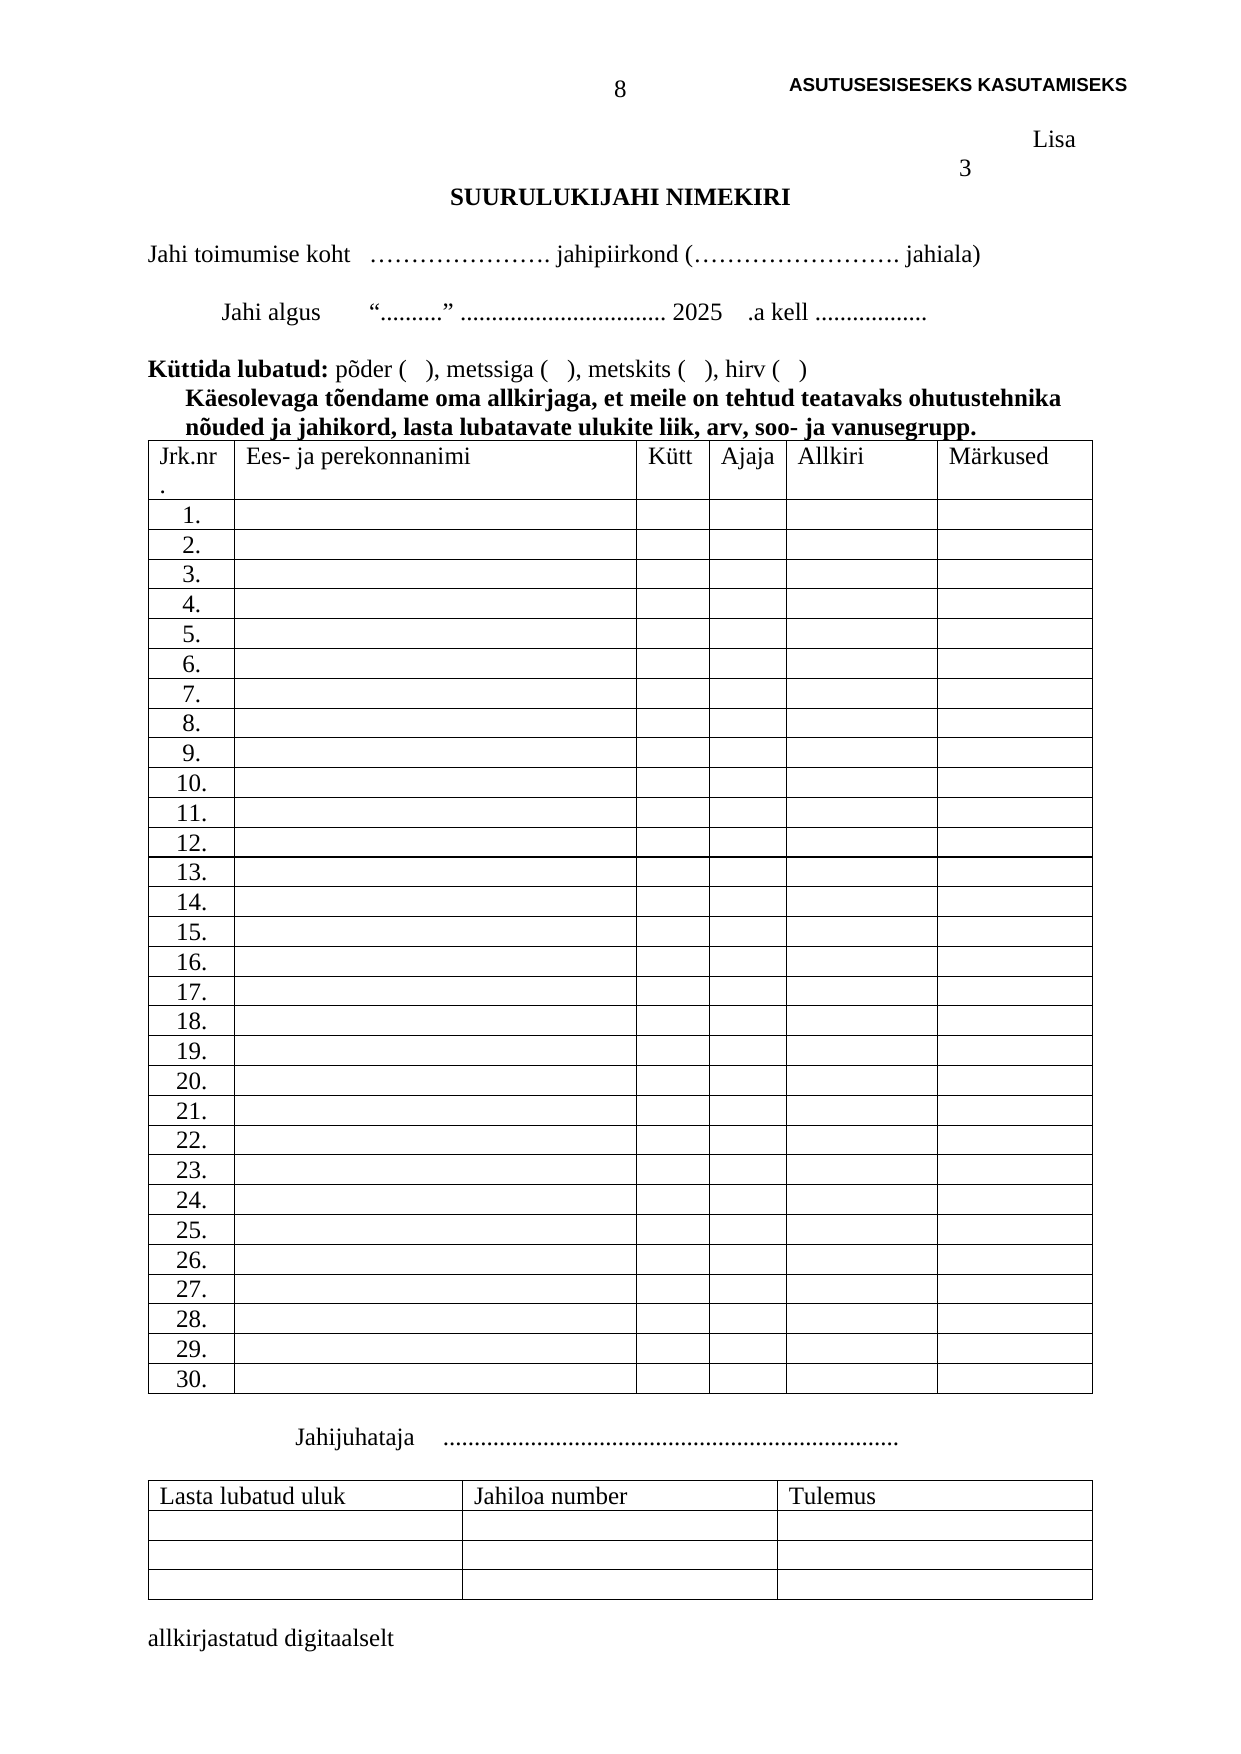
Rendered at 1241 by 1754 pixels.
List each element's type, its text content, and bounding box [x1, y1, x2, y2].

table_cell [463, 1570, 777, 1599]
table_cell [787, 738, 937, 767]
table_cell [938, 1275, 1092, 1303]
table_cell [637, 1096, 709, 1124]
table_cell [938, 589, 1092, 618]
table_cell [710, 1126, 786, 1154]
table_cell [637, 768, 709, 797]
table_cell 2. [149, 530, 234, 558]
table_cell 15. [149, 917, 234, 946]
table_cell [787, 798, 937, 827]
table_cell [787, 1006, 937, 1035]
table_cell [787, 560, 937, 588]
table_cell [787, 649, 937, 678]
table_cell [235, 679, 636, 707]
table_cell [938, 828, 1092, 856]
table_cell [938, 1126, 1092, 1154]
table_cell 3. [149, 560, 234, 588]
table_cell [637, 917, 709, 946]
table_cell [787, 887, 937, 916]
table_cell [710, 887, 786, 916]
table_cell [637, 1334, 709, 1363]
table_cell 10. [149, 768, 234, 797]
table_cell [787, 1126, 937, 1154]
table_cell [787, 768, 937, 797]
table_cell [235, 1185, 636, 1214]
table_cell [787, 1334, 937, 1363]
table_cell [787, 977, 937, 1005]
table_cell [637, 1364, 709, 1393]
table_cell 29. [149, 1334, 234, 1363]
table_cell [787, 1066, 937, 1095]
table_cell [235, 1245, 636, 1273]
table_cell [710, 768, 786, 797]
table_cell [235, 768, 636, 797]
table_cell 12. [149, 828, 234, 856]
table_cell [938, 1096, 1092, 1124]
table_cell [235, 887, 636, 916]
table_cell [637, 1215, 709, 1244]
table_cell [710, 858, 786, 886]
table_cell 11. [149, 798, 234, 827]
table_header Ees- ja perekonnanimi [235, 441, 636, 499]
table_cell [637, 947, 709, 976]
table_cell [710, 560, 786, 588]
table_cell [710, 798, 786, 827]
table_cell [637, 977, 709, 1005]
table_cell [637, 858, 709, 886]
table_cell [787, 1215, 937, 1244]
table_cell [637, 1155, 709, 1184]
table_cell [938, 530, 1092, 558]
table_cell 14. [149, 887, 234, 916]
table_cell [710, 1066, 786, 1095]
table_cell [710, 1245, 786, 1273]
table_cell [938, 1155, 1092, 1184]
table_cell [235, 1066, 636, 1095]
table_cell [787, 709, 937, 737]
table_cell 25. [149, 1215, 234, 1244]
table_cell [637, 1275, 709, 1303]
table_cell [787, 1304, 937, 1333]
table_cell 24. [149, 1185, 234, 1214]
table_cell [463, 1541, 777, 1569]
text Lisa 3 [959, 124, 1093, 182]
table_cell [938, 1066, 1092, 1095]
table_cell [787, 679, 937, 707]
table_cell [637, 828, 709, 856]
table_cell [938, 1036, 1092, 1065]
table_cell [235, 500, 636, 529]
table_cell [938, 947, 1092, 976]
table_cell [235, 1126, 636, 1154]
table_cell [938, 887, 1092, 916]
table_cell 9. [149, 738, 234, 767]
table_cell 1. [149, 500, 234, 529]
table_header Märkused [938, 441, 1092, 499]
table_cell [637, 1006, 709, 1035]
table_cell [637, 649, 709, 678]
table_cell [235, 977, 636, 1005]
table_cell [938, 977, 1092, 1005]
table_cell [710, 530, 786, 558]
table_cell [710, 1304, 786, 1333]
table_cell [637, 709, 709, 737]
table_cell [149, 1570, 462, 1599]
table_cell [710, 977, 786, 1005]
table_cell [637, 1066, 709, 1095]
table_cell 8. [149, 709, 234, 737]
table_cell [787, 530, 937, 558]
subtitle Käesolevaga tõendame oma allkirjaga, et meile on tehtud teatavaks ohutustehnika nõuded ja jahikord, lasta lubatavate ulukite liik, arv, soo- ja vanusegrupp. [185, 383, 1093, 440]
table_header Allkiri [787, 441, 937, 499]
table_cell [235, 828, 636, 856]
table_cell [235, 1364, 636, 1393]
subtitle SUURULUKIJAHI NIMEKIRI [148, 182, 1093, 210]
table_cell 5. [149, 619, 234, 648]
table_cell [235, 709, 636, 737]
table_cell [938, 768, 1092, 797]
table_cell [235, 917, 636, 946]
table_cell [637, 1036, 709, 1065]
table_cell [710, 1155, 786, 1184]
table_cell [710, 679, 786, 707]
table_cell [637, 530, 709, 558]
table_header Jahiloa number [463, 1481, 777, 1510]
table_cell [637, 798, 709, 827]
table_cell 13. [149, 858, 234, 886]
table_cell [235, 798, 636, 827]
table_cell [938, 858, 1092, 886]
table_cell [710, 917, 786, 946]
table_cell [938, 1304, 1092, 1333]
table_cell [938, 500, 1092, 529]
table_cell 21. [149, 1096, 234, 1124]
table_cell [235, 1334, 636, 1363]
table_cell [637, 1185, 709, 1214]
table_cell 30. [149, 1364, 234, 1393]
table_cell [235, 1215, 636, 1244]
table_cell [637, 619, 709, 648]
table_cell [938, 679, 1092, 707]
table_cell 4. [149, 589, 234, 618]
table_cell [710, 947, 786, 976]
table_cell [637, 1245, 709, 1273]
table_cell 23. [149, 1155, 234, 1184]
table_header Jrk.nr. [149, 441, 234, 499]
table_cell [235, 530, 636, 558]
table_cell [235, 589, 636, 618]
table_cell [938, 1215, 1092, 1244]
table_cell [787, 1155, 937, 1184]
table_cell 7. [149, 679, 234, 707]
table_cell [637, 738, 709, 767]
table_header Tulemus [778, 1481, 1092, 1510]
table_cell [710, 649, 786, 678]
table_cell [710, 1215, 786, 1244]
table_cell [637, 500, 709, 529]
table_header Lasta lubatud uluk [149, 1481, 462, 1510]
table_cell 28. [149, 1304, 234, 1333]
table_cell [710, 1185, 786, 1214]
table_header Ajaja [710, 441, 786, 499]
table_header Kütt [637, 441, 709, 499]
table_cell [938, 709, 1092, 737]
table_cell [235, 1275, 636, 1303]
table_cell [938, 1364, 1092, 1393]
table_cell [235, 1304, 636, 1333]
table_cell [778, 1541, 1092, 1569]
table_cell 27. [149, 1275, 234, 1303]
table_cell [938, 1245, 1092, 1273]
table_cell [938, 917, 1092, 946]
table_cell [710, 738, 786, 767]
table_cell [938, 649, 1092, 678]
table_cell [235, 1155, 636, 1184]
table_cell [710, 709, 786, 737]
table_cell [637, 1304, 709, 1333]
subtitle Jahi toimumise koht …………………. jahipiirkond (……………………. jahiala) [148, 239, 1093, 268]
table_cell [710, 500, 786, 529]
table_cell [787, 1275, 937, 1303]
table_cell [637, 887, 709, 916]
table_cell [710, 828, 786, 856]
table_cell [149, 1541, 462, 1569]
table_cell [787, 858, 937, 886]
table_cell [637, 560, 709, 588]
table_cell [637, 1126, 709, 1154]
subtitle Jahi algus “..........” ................................. 2025 .a kell .................. [148, 297, 1093, 325]
table_cell [778, 1570, 1092, 1599]
table_cell [787, 500, 937, 529]
table_cell 18. [149, 1006, 234, 1035]
table_cell [938, 1185, 1092, 1214]
table_cell [235, 1096, 636, 1124]
table_cell [235, 1006, 636, 1035]
subtitle Jahijuhataja ......................................................................... [148, 1422, 1093, 1451]
table_cell [787, 1245, 937, 1273]
table_cell [235, 649, 636, 678]
table_cell [938, 1334, 1092, 1363]
table_cell [149, 1511, 462, 1539]
table_cell 22. [149, 1126, 234, 1154]
subtitle Küttida lubatud: põder ( ), metssiga ( ), metskits ( ), hirv ( ) [148, 354, 1093, 383]
table_cell [787, 828, 937, 856]
table_cell [637, 589, 709, 618]
table_cell 17. [149, 977, 234, 1005]
table_cell [787, 1096, 937, 1124]
table_cell [938, 560, 1092, 588]
table_cell [938, 1006, 1092, 1035]
table_cell [710, 1334, 786, 1363]
table_cell [637, 679, 709, 707]
table_cell [710, 1006, 786, 1035]
table_cell 16. [149, 947, 234, 976]
table_cell 20. [149, 1066, 234, 1095]
table_cell [938, 619, 1092, 648]
table_cell [938, 738, 1092, 767]
table_cell 19. [149, 1036, 234, 1065]
table_cell [710, 589, 786, 618]
table_cell [787, 589, 937, 618]
table_cell [710, 1364, 786, 1393]
table_cell [710, 1275, 786, 1303]
table_cell [787, 1036, 937, 1065]
table_cell [710, 619, 786, 648]
table_cell [787, 947, 937, 976]
table_cell [235, 1036, 636, 1065]
table_cell [787, 1185, 937, 1214]
table_cell [787, 1364, 937, 1393]
table_cell [235, 619, 636, 648]
table_cell [778, 1511, 1092, 1539]
table_cell [710, 1096, 786, 1124]
table_cell [235, 738, 636, 767]
table_cell 26. [149, 1245, 234, 1273]
table_cell [235, 858, 636, 886]
table_cell [463, 1511, 777, 1539]
table_cell 6. [149, 649, 234, 678]
table_cell [938, 798, 1092, 827]
table_cell [787, 619, 937, 648]
table_cell [235, 560, 636, 588]
table_cell [235, 947, 636, 976]
table_cell [710, 1036, 786, 1065]
table_cell [787, 917, 937, 946]
